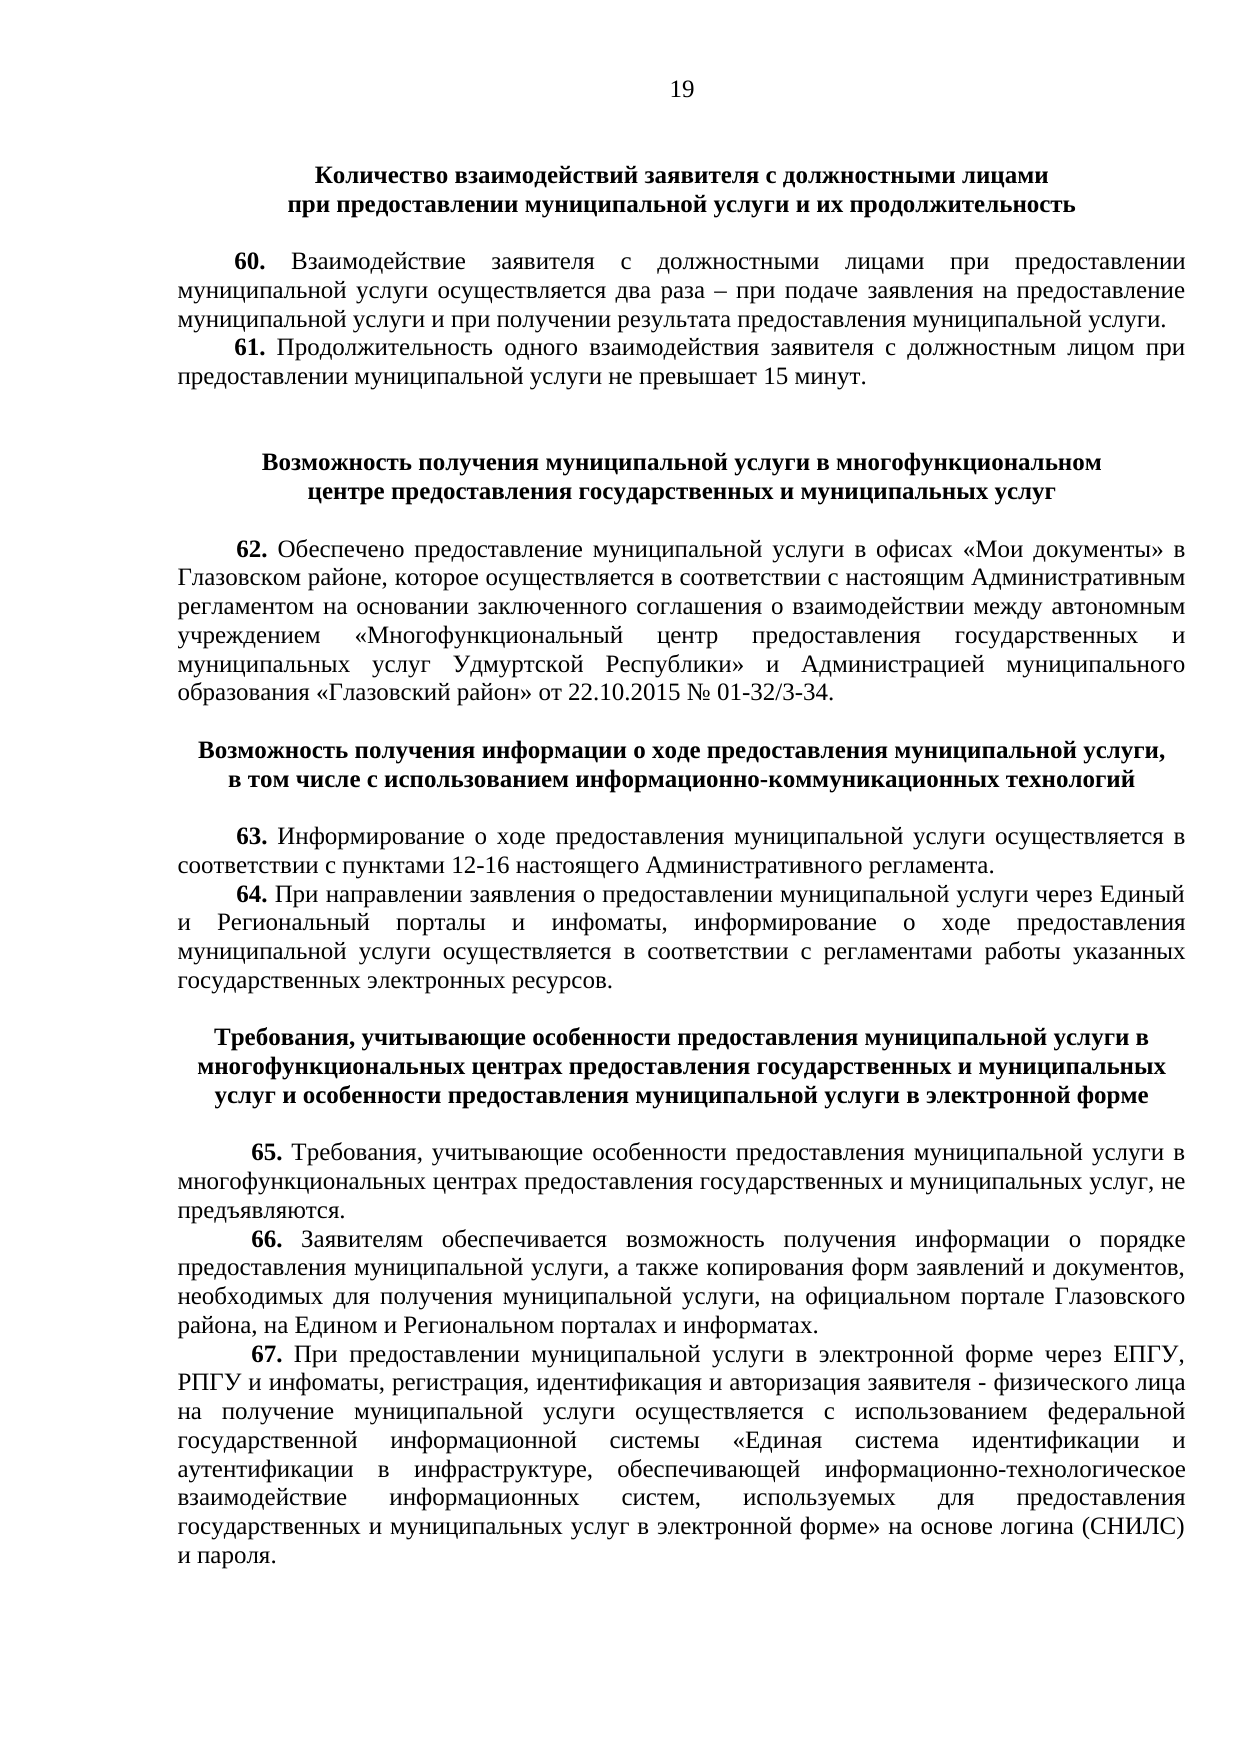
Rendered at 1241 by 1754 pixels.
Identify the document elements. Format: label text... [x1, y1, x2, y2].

text Количество взаимодействий заявителя с должностными лицами [177, 160, 1186, 189]
text 63. Информирование о ходе предоставления муниципальной услуги осуществляется в соответствии с пунктами 12-16 настоящего Административного регламента. [177, 821, 1186, 879]
text 67. При предоставлении муниципальной услуги в электронной форме через ЕПГУ, РПГУ и инфоматы, регистрация, идентификация и авторизация заявителя - физического лица на получение муниципальной услуги осуществляется с использованием федеральной государственной информационной системы «Единая система идентификации и аутентификации в инфраструктуре, обеспечивающей информационно-технологическое взаимодействие информационных систем, используемых для предоставления государственных и муниципальных услуг в электронной форме» на основе логина (СНИЛС) и пароля. [177, 1339, 1186, 1569]
text 61. Продолжительность одного взаимодействия заявителя с должностным лицом при предоставлении муниципальной услуги не превышает 15 минут. [177, 332, 1186, 390]
text в том числе с использованием информационно-коммуникационных технологий [177, 764, 1186, 792]
text Возможность получения информации о ходе предоставления муниципальной услуги, [177, 735, 1186, 764]
text 65. Требования, учитывающие особенности предоставления муниципальной услуги в многофункциональных центрах предоставления государственных и муниципальных услуг, не предъявляются. [177, 1137, 1186, 1224]
text при предоставлении муниципальной услуги и их продолжительность [177, 189, 1186, 217]
text Требования, учитывающие особенности предоставления муниципальной услуги в многофункциональных центрах предоставления государственных и муниципальных услуг и особенности предоставления муниципальной услуги в электронной форме [177, 1022, 1186, 1109]
text 66. Заявителям обеспечивается возможность получения информации о порядке предоставления муниципальной услуги, а также копирования форм заявлений и документов, необходимых для получения муниципальной услуги, на официальном портале Глазовского района, на Едином и Региональном порталах и информатах. [177, 1224, 1186, 1339]
text 62. Обеспечено предоставление муниципальной услуги в офисах «Мои документы» в Глазовском районе, которое осуществляется в соответствии с настоящим Административным регламентом на основании заключенного соглашения о взаимодействии между автономным учреждением «Многофункциональный центр предоставления государственных и муниципальных услуг Удмуртской Республики» и Администрацией муниципального образования «Глазовский район» от 22.10.2015 № 01-32/3-34. [177, 534, 1186, 706]
text центре предоставления государственных и муниципальных услуг [177, 476, 1186, 505]
text 60. Взаимодействие заявителя с должностными лицами при предоставлении муниципальной услуги осуществляется два раза – при подаче заявления на предоставление муниципальной услуги и при получении результата предоставления муниципальной услуги. [177, 246, 1186, 332]
text Возможность получения муниципальной услуги в многофункциональном [177, 447, 1186, 476]
text 64. При направлении заявления о предоставлении муниципальной услуги через Единый и Региональный порталы и инфоматы, информирование о ходе предоставления муниципальной услуги осуществляется в соответствии с регламентами работы указанных государственных электронных ресурсов. [177, 879, 1186, 994]
